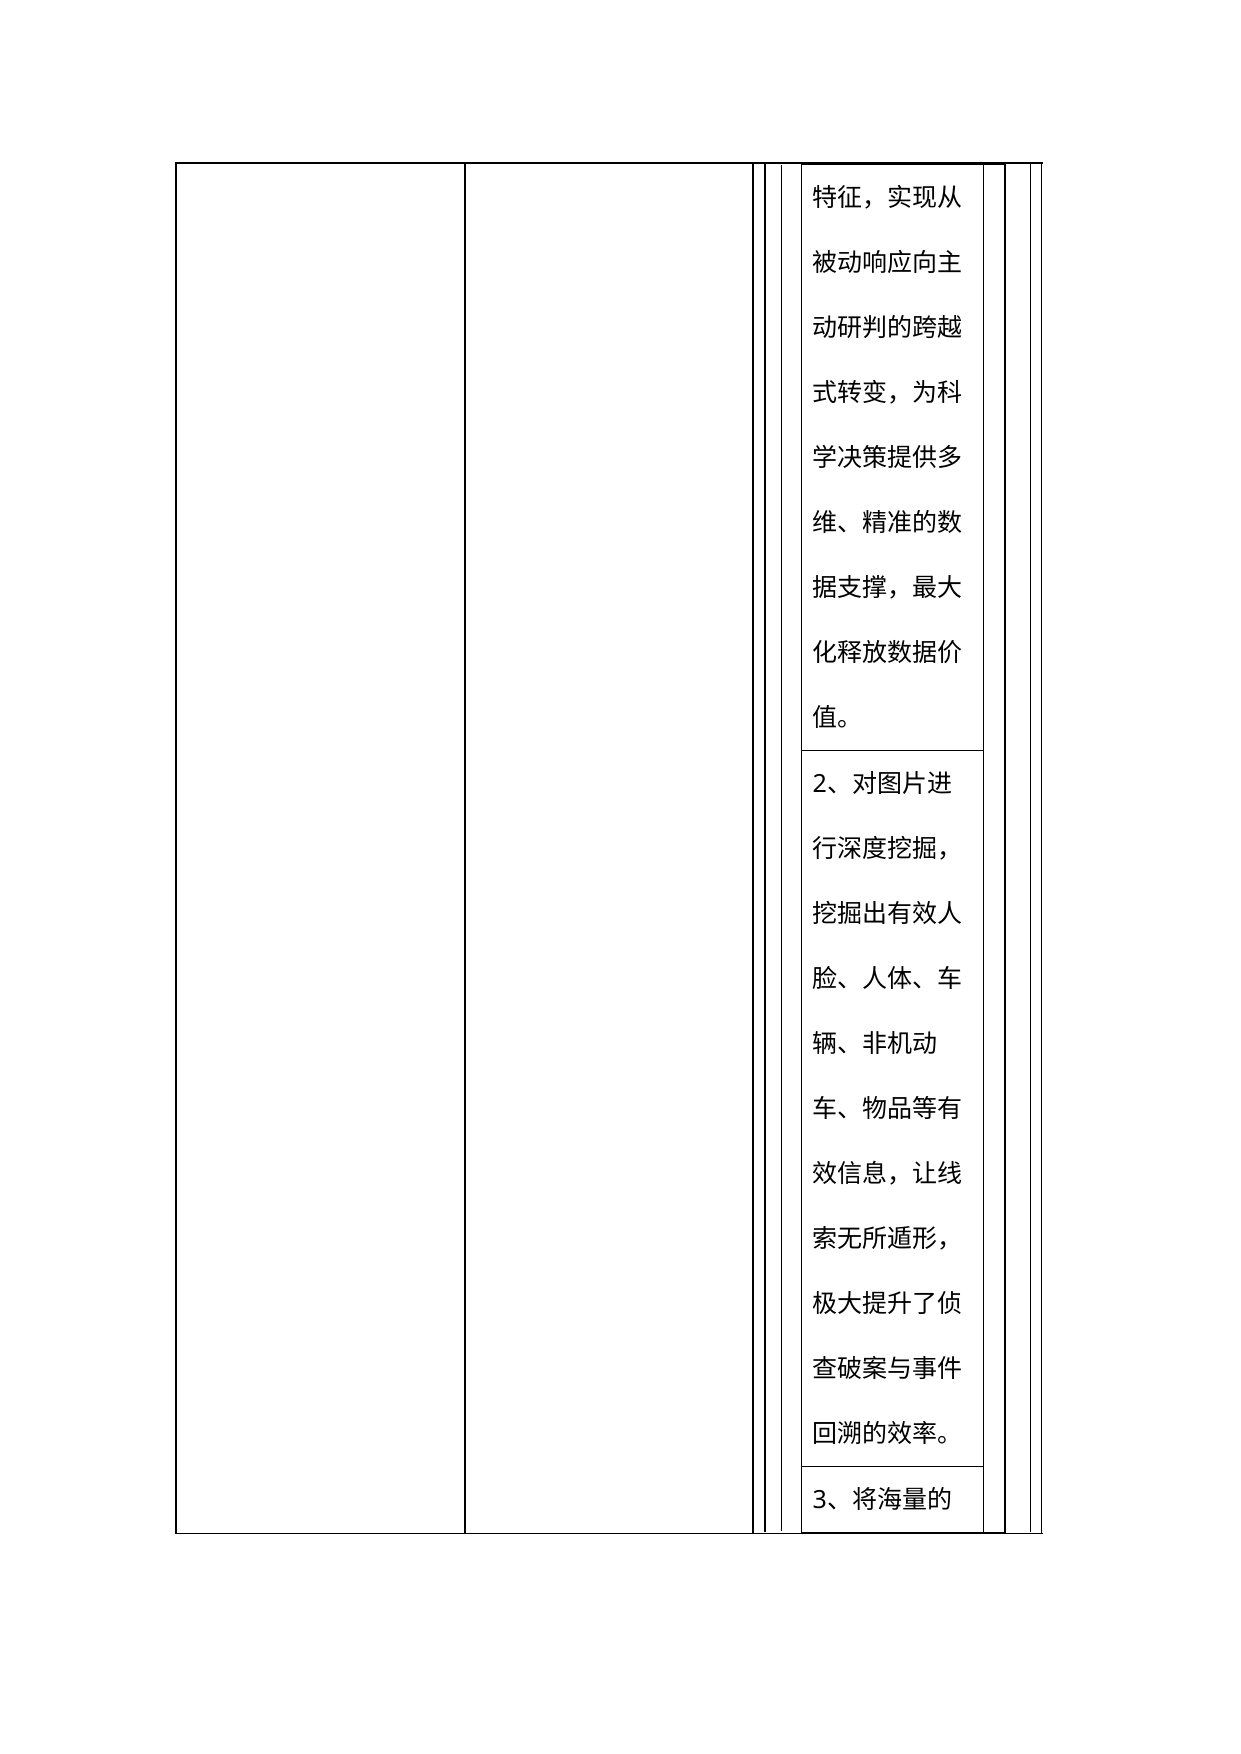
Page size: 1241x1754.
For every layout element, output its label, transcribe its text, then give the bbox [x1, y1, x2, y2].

table_cell ▲ [466, 164, 752, 1533]
table_cell [802, 165, 983, 750]
table_cell [802, 1467, 983, 1532]
table_cell [1006, 164, 1041, 1533]
table_cell [754, 164, 801, 1533]
table_cell 1 [177, 164, 464, 1533]
table_cell [802, 751, 983, 1466]
table_cell [984, 165, 1004, 1532]
